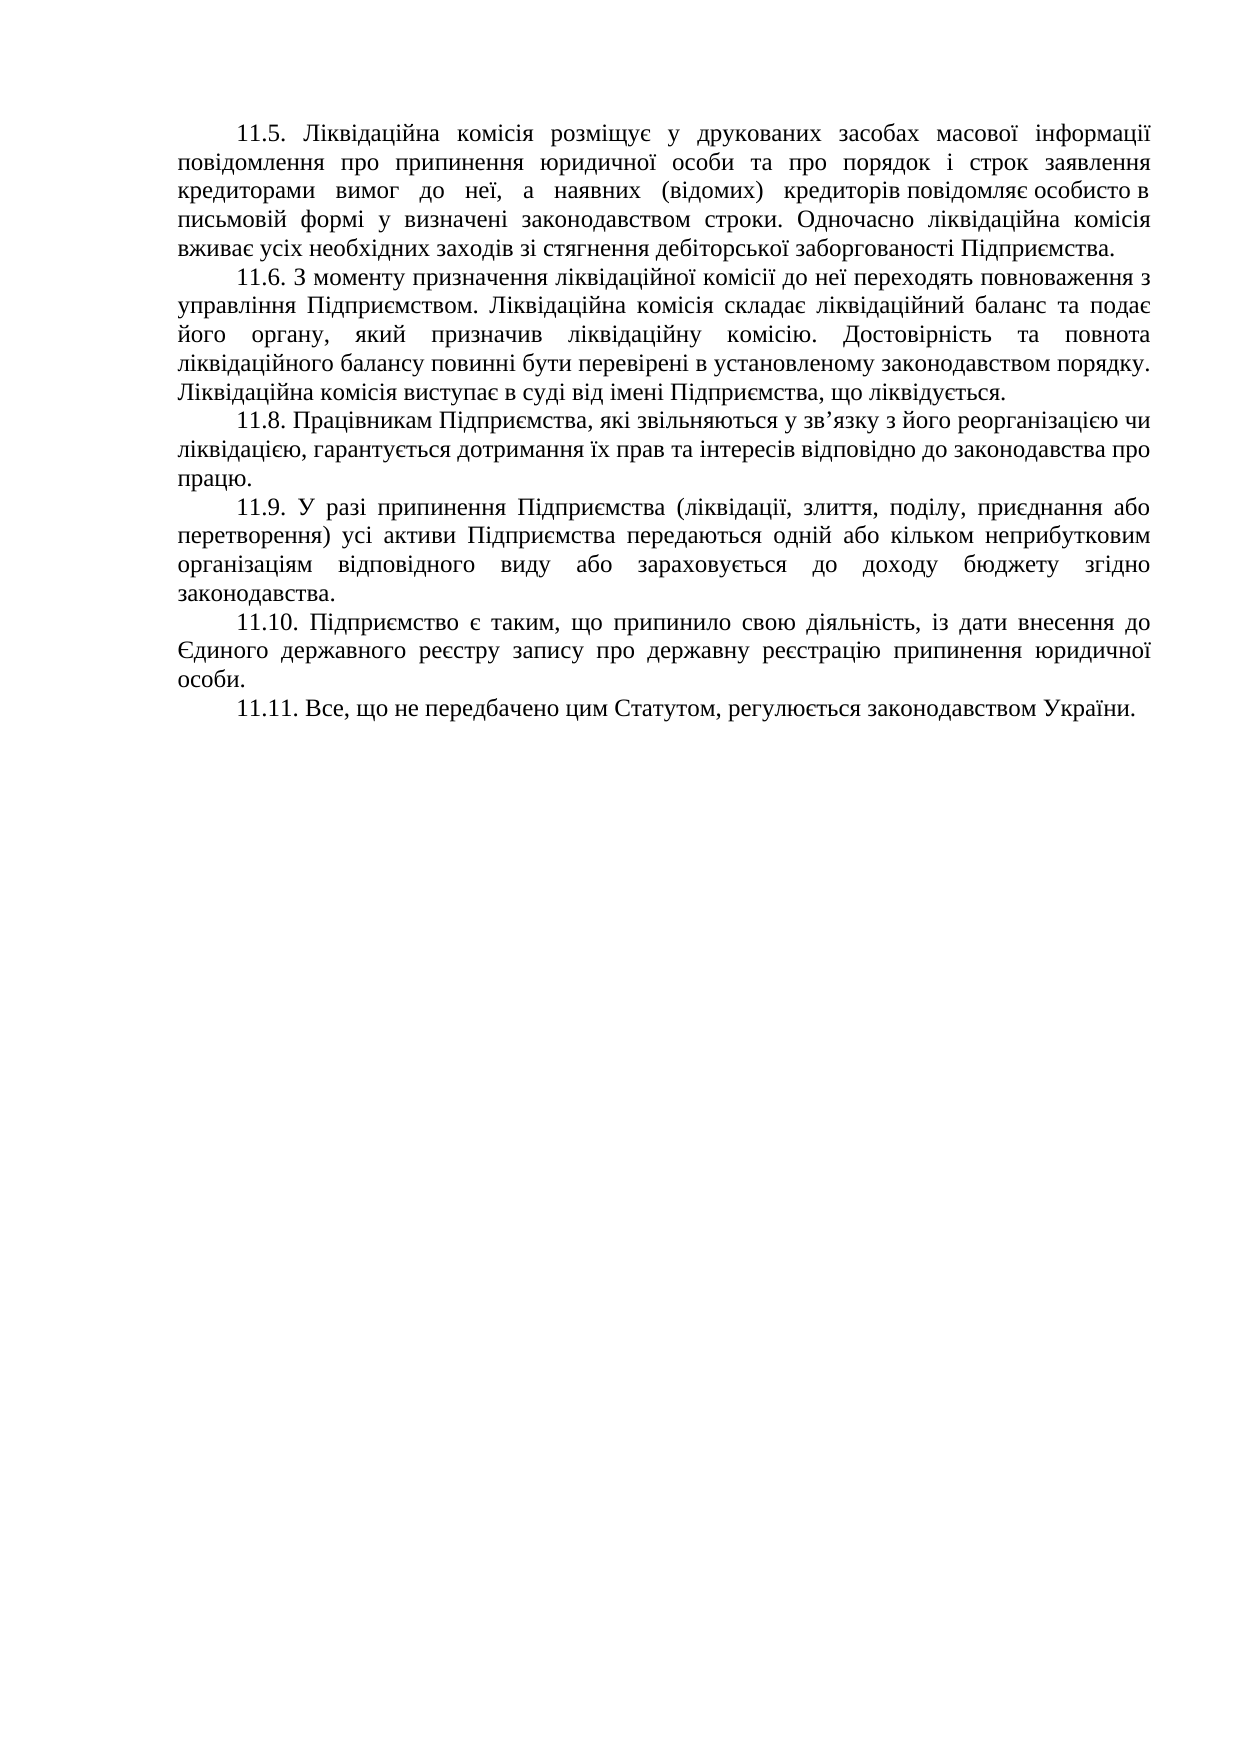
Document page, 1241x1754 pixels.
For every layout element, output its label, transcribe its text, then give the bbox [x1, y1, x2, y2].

text 11.10. Підприємство є таким, що припинило свою діяльність, із дати внесення до Єдиного державного реєстру запису про державну реєстрацію припинення юридичної особи. [177, 607, 1152, 693]
text 11.6. З моменту призначення ліквідаційної комісії до неї переходять повноваження з управління Підприємством. Ліквідаційна комісія складає ліквідаційний баланс та подає його органу, який призначив ліквідаційну комісію. Достовірність та повнота ліквідаційного балансу повинні бути перевірені в установленому законодавством порядку. Ліквідаційна комісія виступає в суді від імені Підприємства, що ліквідується. [177, 262, 1152, 406]
text 11.5. Ліквідаційна комісія розміщує у друкованих засобах масової інформації повідомлення про припинення юридичної особи та про порядок і строк заявлення кредиторами вимог до неї, а наявних (відомих) кредиторів повідомляє особисто в письмовій формі у визначені законодавством строки. Одночасно ліквідаційна комісія вживає усіх необхідних заходів зі стягнення дебіторської заборгованості Підприємства. [177, 118, 1152, 262]
text 11.11. Все, що не передбачено цим Статутом, регулюється законодавством України. [177, 693, 1152, 722]
text 11.9. У разі припинення Підприємства (ліквідації, злиття, поділу, приєднання або перетворення) усі активи Підприємства передаються одній або кільком неприбутковим організаціям відповідного виду або зараховується до доходу бюджету згідно законодавства. [177, 492, 1152, 607]
text 11.8. Працівникам Підприємства, які звільняються у зв’язку з його реорганізацією чи ліквідацією, гарантується дотримання їх прав та інтересів відповідно до законодавства про працю. [177, 406, 1152, 492]
